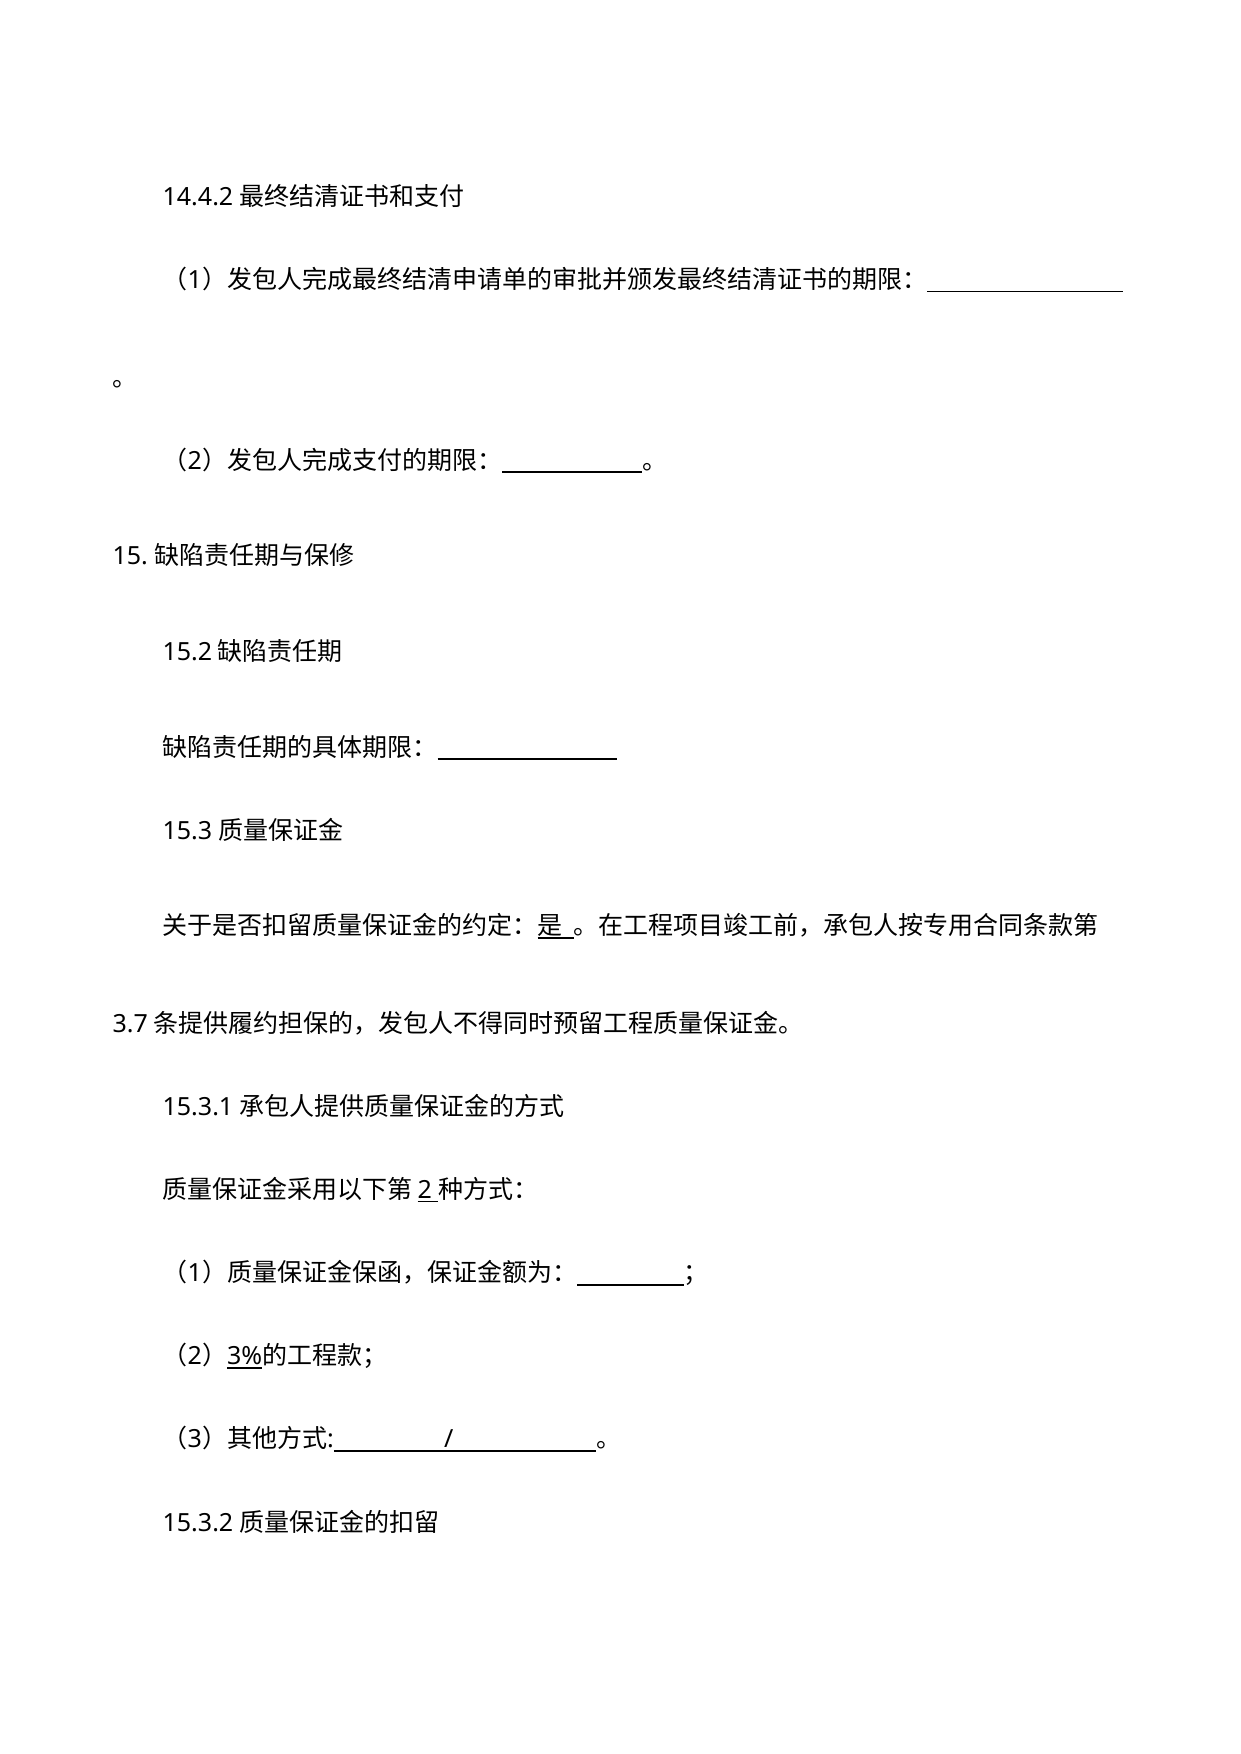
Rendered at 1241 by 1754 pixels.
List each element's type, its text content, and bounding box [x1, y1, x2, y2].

text （1）发包人完成最终结清申请单的审批并颁发最终结清证书的期限： 。 [112, 245, 1128, 408]
text 15.3.1 承包人提供质量保证金的方式 [112, 1072, 1128, 1137]
text 14.4.2 最终结清证书和支付 [112, 162, 1128, 227]
text 15.3.2 质量保证金的扣留 [112, 1488, 1128, 1553]
text （2）发包人完成支付的期限： 。 [112, 426, 1128, 491]
text （3）其他方式: / 。 [112, 1404, 1128, 1469]
text 15. 缺陷责任期与保修 [112, 521, 1128, 586]
text （1）质量保证金保函，保证金额为： ； [112, 1238, 1128, 1303]
text 质量保证金采用以下第2 种方式： [112, 1155, 1128, 1220]
text 15.2缺陷责任期 [112, 617, 1128, 682]
text （2）3%的工程款； [112, 1321, 1128, 1386]
text 15.3 质量保证金 [112, 796, 1128, 861]
text 缺陷责任期的具体期限： [112, 713, 1128, 778]
text 关于是否扣留质量保证金的约定：是 。在工程项目竣工前，承包人按专用合同条款第3.7条提供履约担保的，发包人不得同时预留工程质量保证金。 [112, 891, 1128, 1054]
